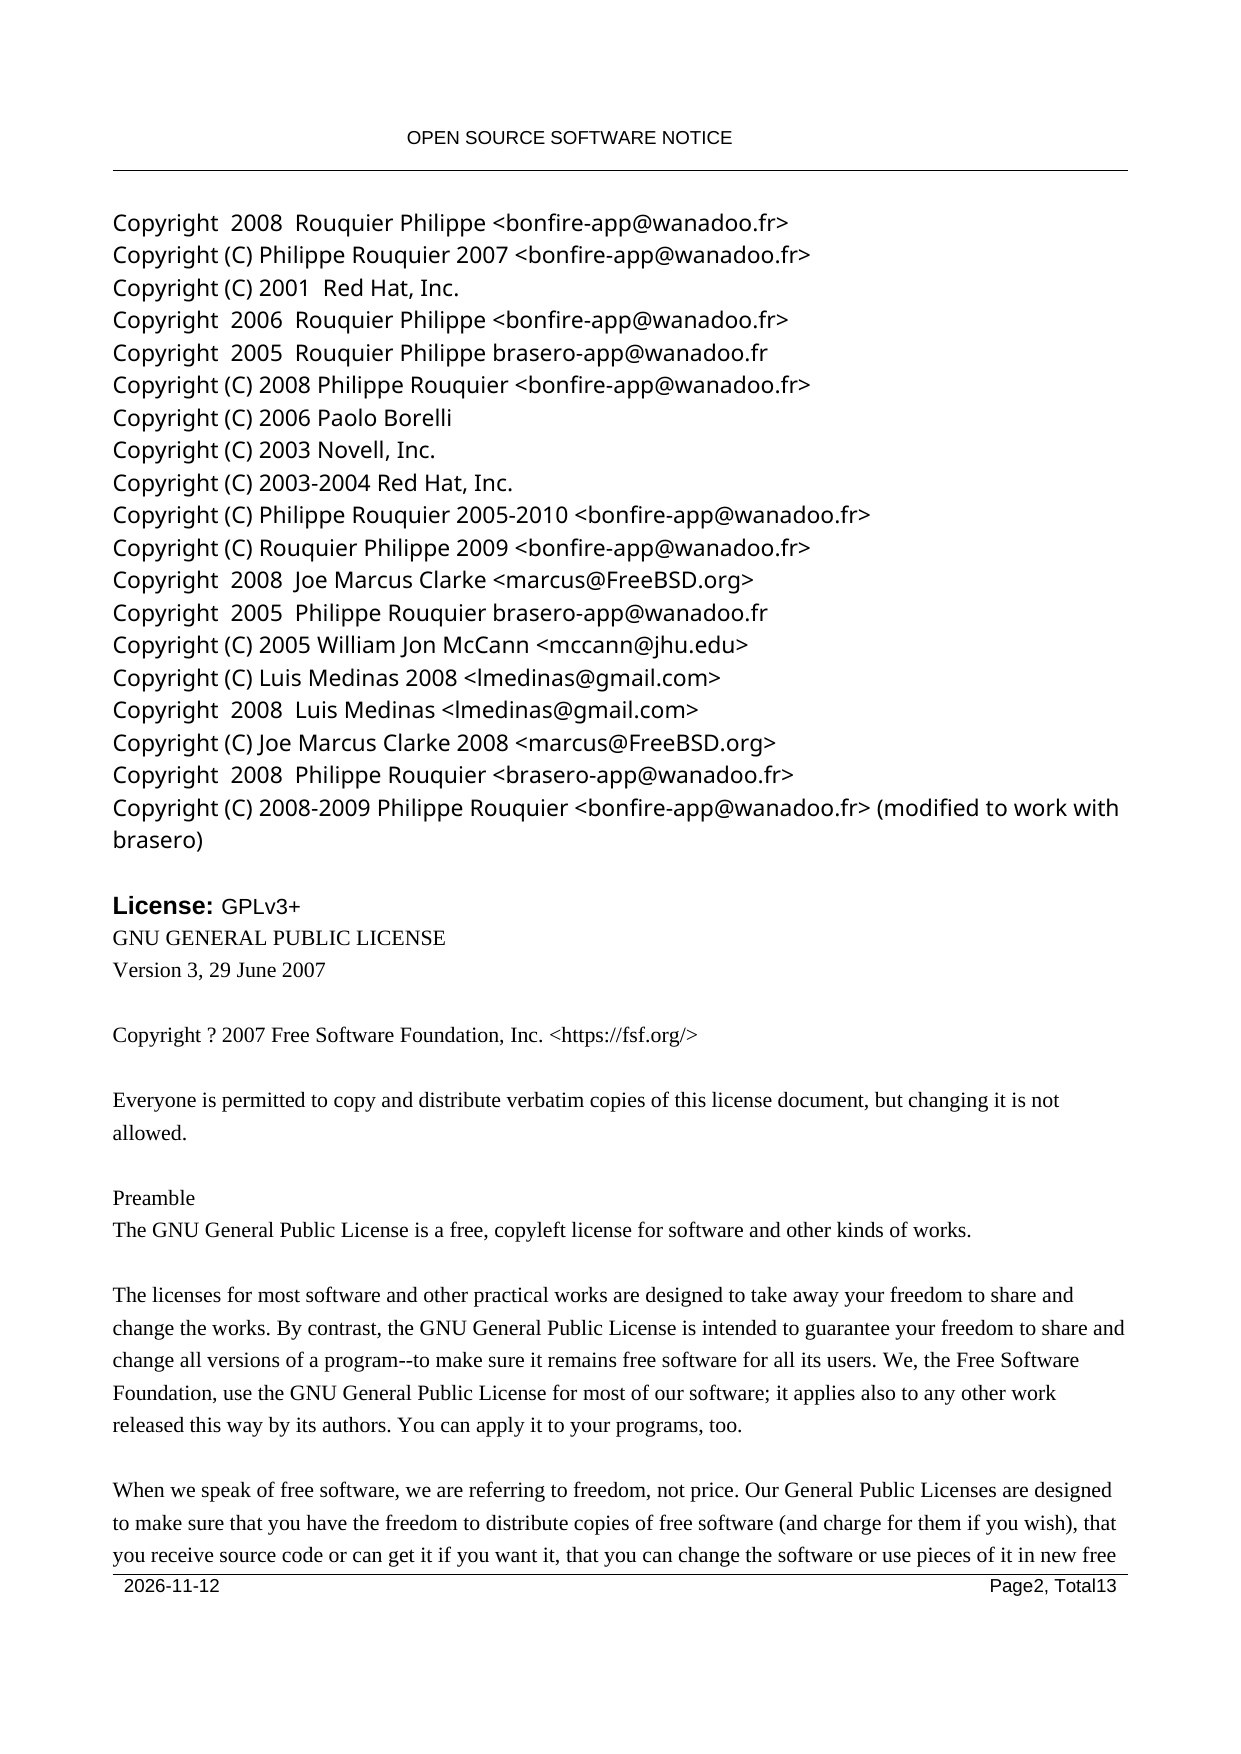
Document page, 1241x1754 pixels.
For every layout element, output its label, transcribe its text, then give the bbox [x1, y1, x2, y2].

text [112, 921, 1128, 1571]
text License: GPLv3+ [112, 889, 1128, 921]
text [112, 206, 1128, 889]
